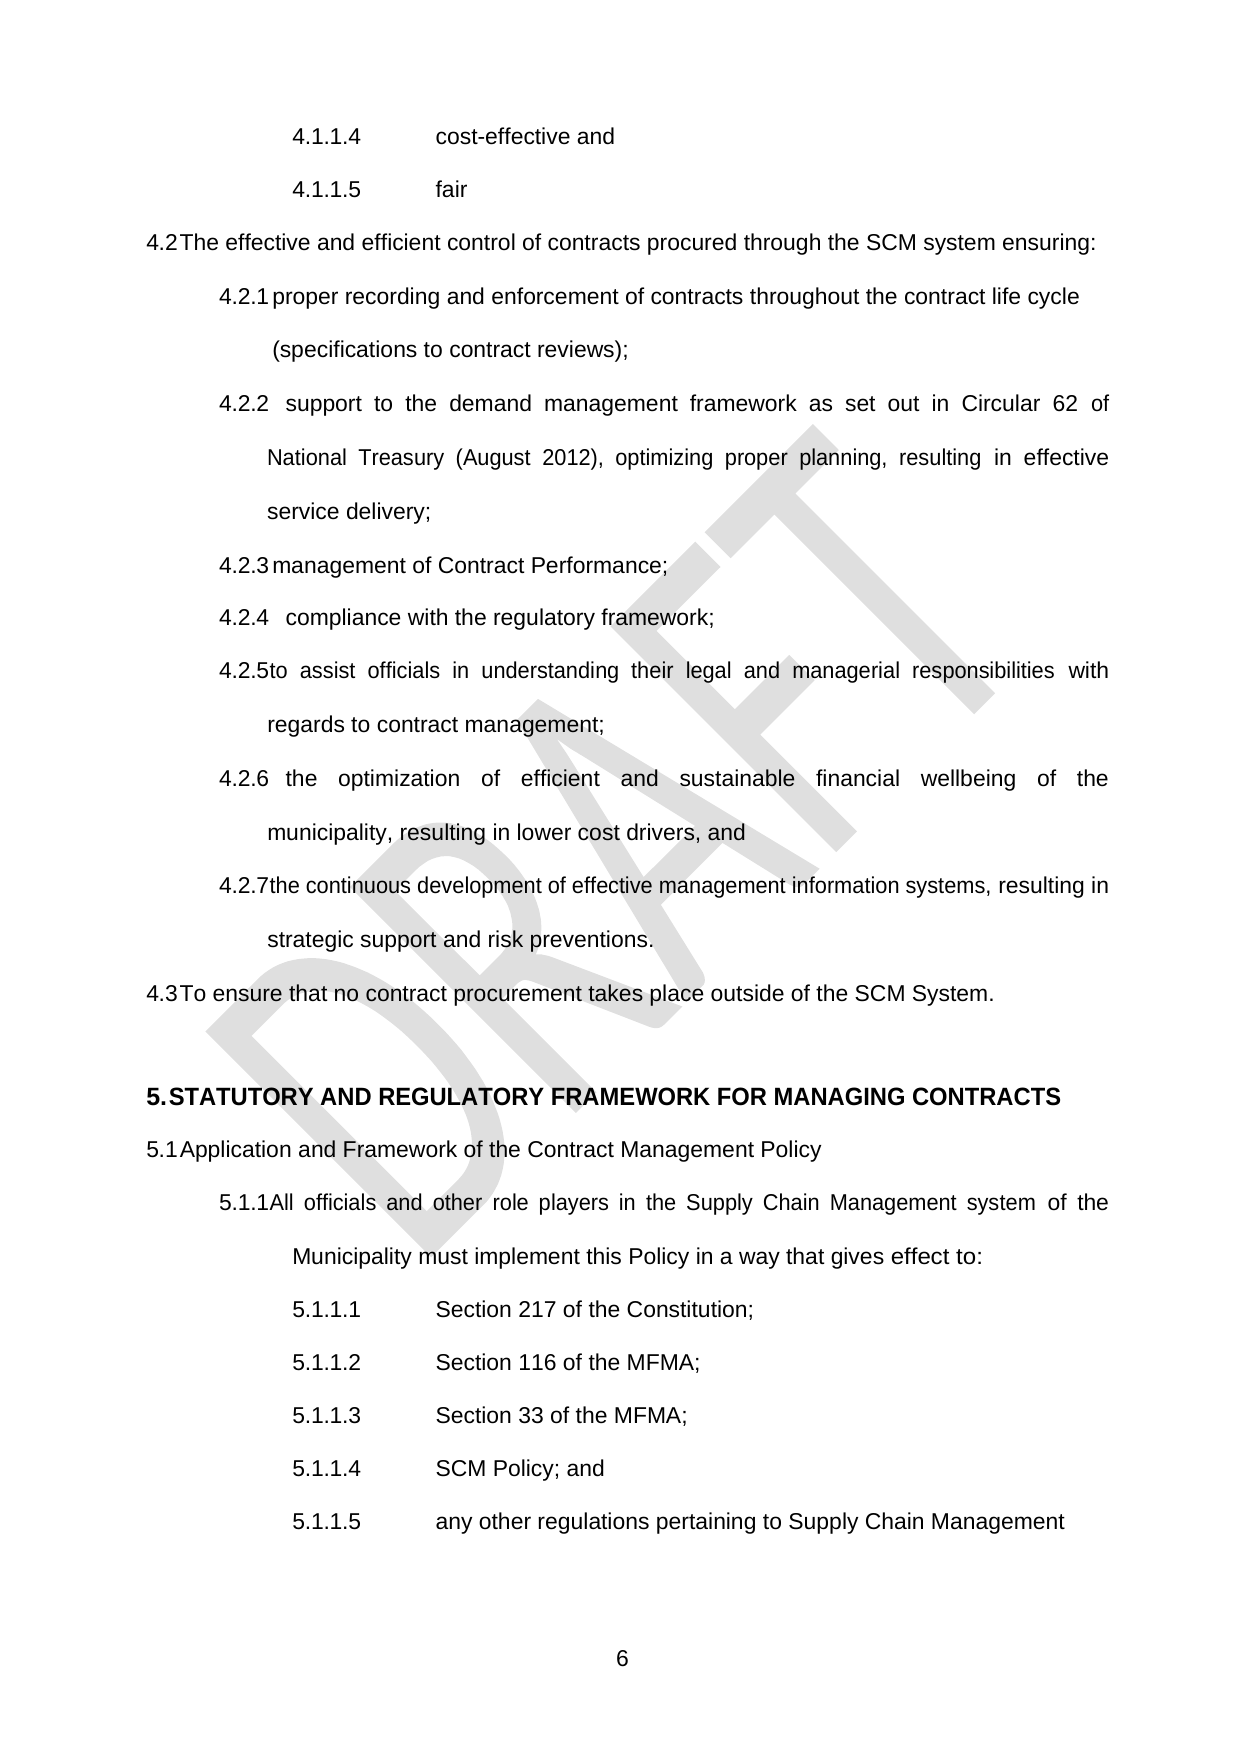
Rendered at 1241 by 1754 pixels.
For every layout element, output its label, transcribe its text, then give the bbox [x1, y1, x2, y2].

list support to the demand management framework as set out in Circular 62 of National Treasury (August 2012), optimizing proper planning, resulting in effective service delivery; [219, 390, 1109, 524]
list the continuous development of effective management information systems, resulting in strategic support and risk preventions. [219, 872, 1109, 952]
list Section 33 of the MFMA; [292, 1402, 1109, 1428]
list proper recording and enforcement of contracts throughout the contract life cycle (specifications to contract reviews); [219, 283, 1109, 363]
list management of Contract Performance; [219, 552, 1109, 578]
list the optimization of efficient and sustainable financial wellbeing of the municipality, resulting in lower cost drivers, and [219, 765, 1109, 845]
list Application and Framework of the Contract Management Policy [146, 1136, 1109, 1162]
list To ensure that no contract procurement takes place outside of the SCM System. [146, 980, 1109, 1006]
list compliance with the regulatory framework; [219, 604, 1109, 631]
list to assist officials in understanding their legal and managerial responsibilities with regards to contract management; [219, 657, 1109, 737]
list The effective and efficient control of contracts procured through the SCM system ensuring: [146, 229, 1109, 255]
list any other regulations pertaining to Supply Chain Management [292, 1508, 1109, 1534]
list All officials and other role players in the Supply Chain Management system of the Municipality must implement this Policy in a way that gives effect to: [219, 1189, 1109, 1269]
list SCM Policy; and [292, 1455, 1109, 1481]
list fair [292, 176, 1109, 202]
list Section 217 of the Constitution; [292, 1296, 1109, 1323]
list cost-effective and [292, 123, 1109, 150]
subtitle STATUTORY AND REGULATORY FRAMEWORK FOR MANAGING CONTRACTS [146, 1082, 1109, 1111]
list Section 116 of the MFMA; [292, 1349, 1109, 1376]
